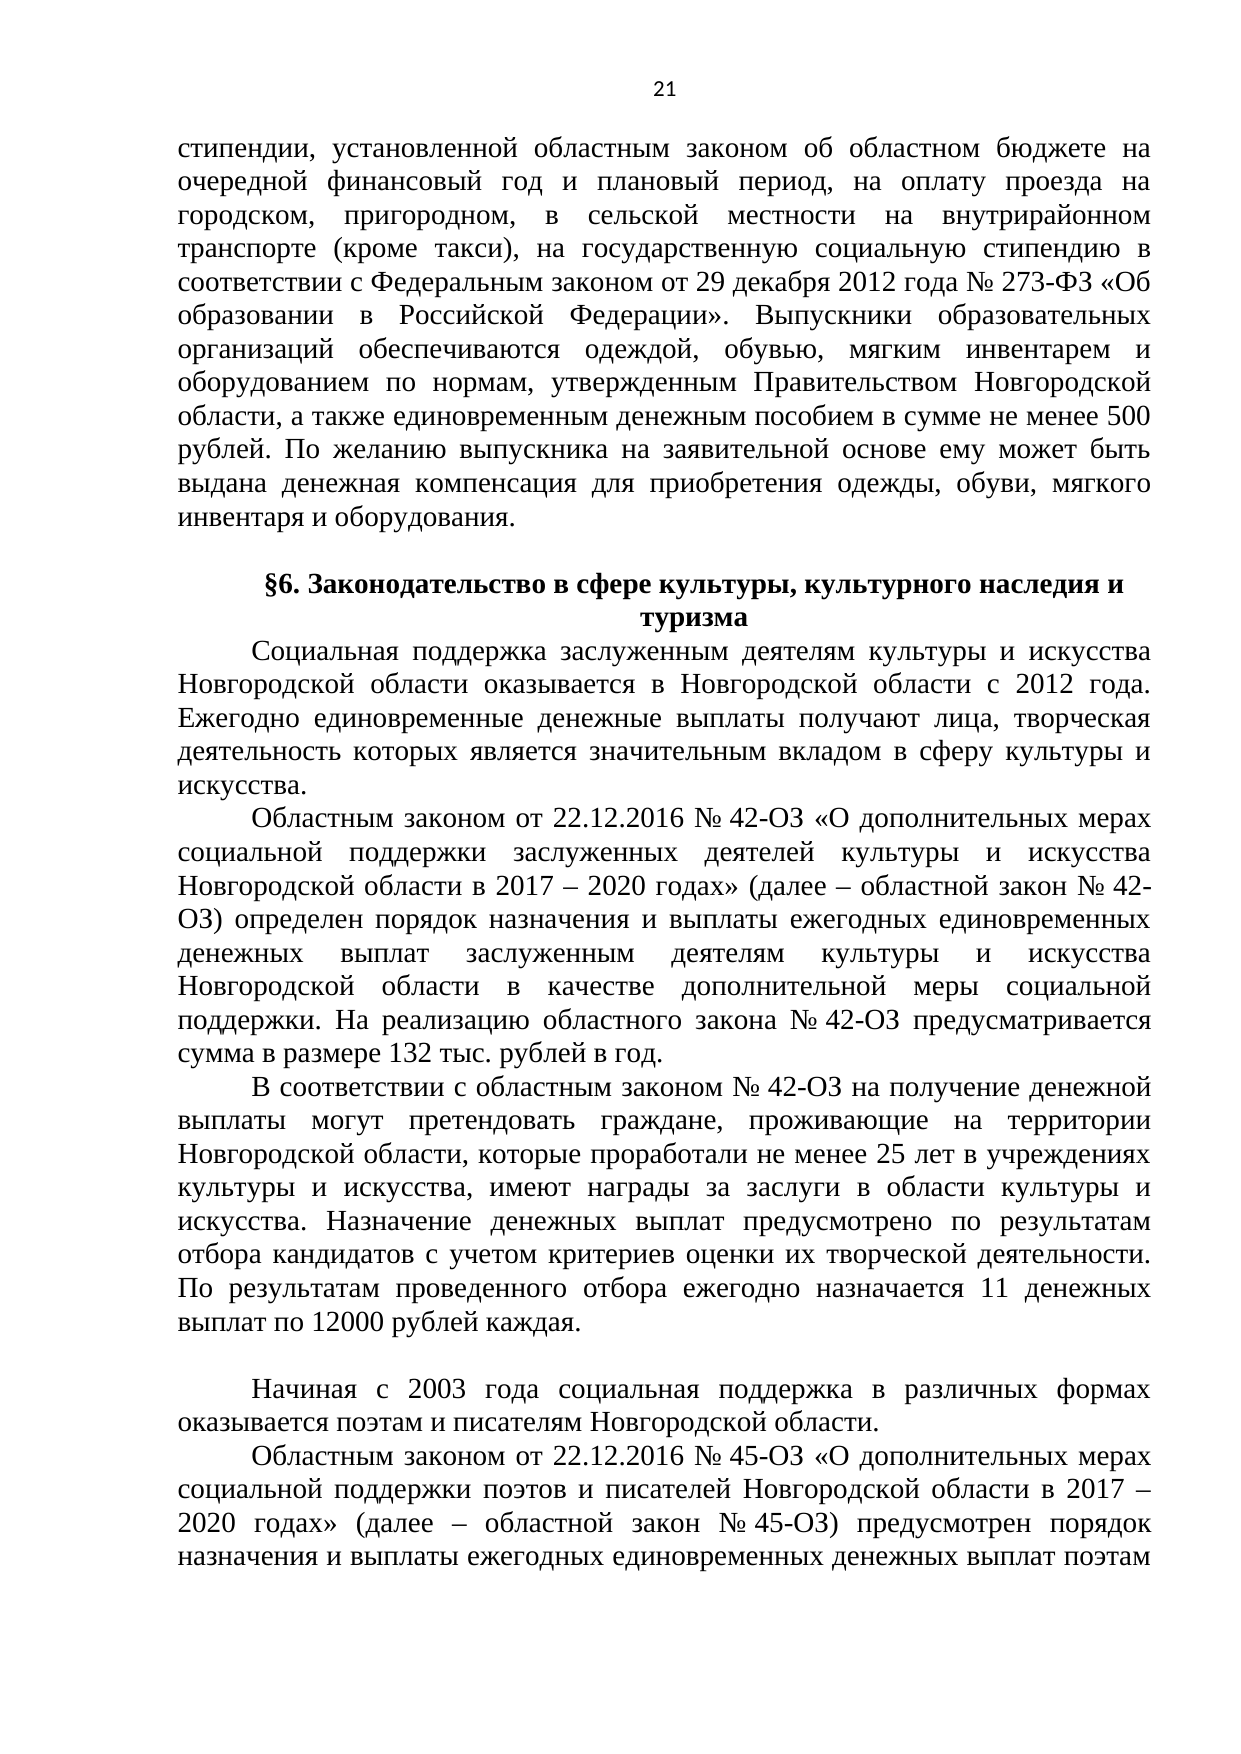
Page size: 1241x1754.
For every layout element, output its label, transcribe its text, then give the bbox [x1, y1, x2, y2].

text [177, 130, 1152, 532]
text §6. Законодательство в сфере культуры, культурного наследия и туризма [236, 566, 1152, 633]
text Социальная поддержка заслуженным деятелям культуры и искусства Новгородской области оказывается в Новгородской области с 2012 года. Ежегодно единовременные денежные выплаты получают лица, творческая деятельность которых является значительным вкладом в сферу культуры и искусства. [177, 633, 1152, 801]
text Областным законом от 22.12.2016 № 42-ОЗ «О дополнительных мерах социальной поддержки заслуженных деятелей культуры и искусства Новгородской области в 2017 – 2020 годах» (далее – областной закон № 42-ОЗ) определен порядок назначения и выплаты ежегодных единовременных денежных выплат заслуженным деятелям культуры и искусства Новгородской области в качестве дополнительной меры социальной поддержки. На реализацию областного закона № 42-ОЗ предусматривается сумма в размере 132 тыс. рублей в год. [177, 801, 1152, 1069]
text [177, 1438, 1152, 1572]
text Начиная с 2003 года социальная поддержка в различных формах оказывается поэтам и писателям Новгородской области. [177, 1371, 1152, 1438]
text В соответствии с областным законом № 42-ОЗ на получение денежной выплаты могут претендовать граждане, проживающие на территории Новгородской области, которые проработали не менее 25 лет в учреждениях культуры и искусства, имеют награды за заслуги в области культуры и искусства. Назначение денежных выплат предусмотрено по результатам отбора кандидатов с учетом критериев оценки их творческой деятельности. По результатам проведенного отбора ежегодно назначается 11 денежных выплат по 12000 рублей каждая. [177, 1069, 1152, 1337]
